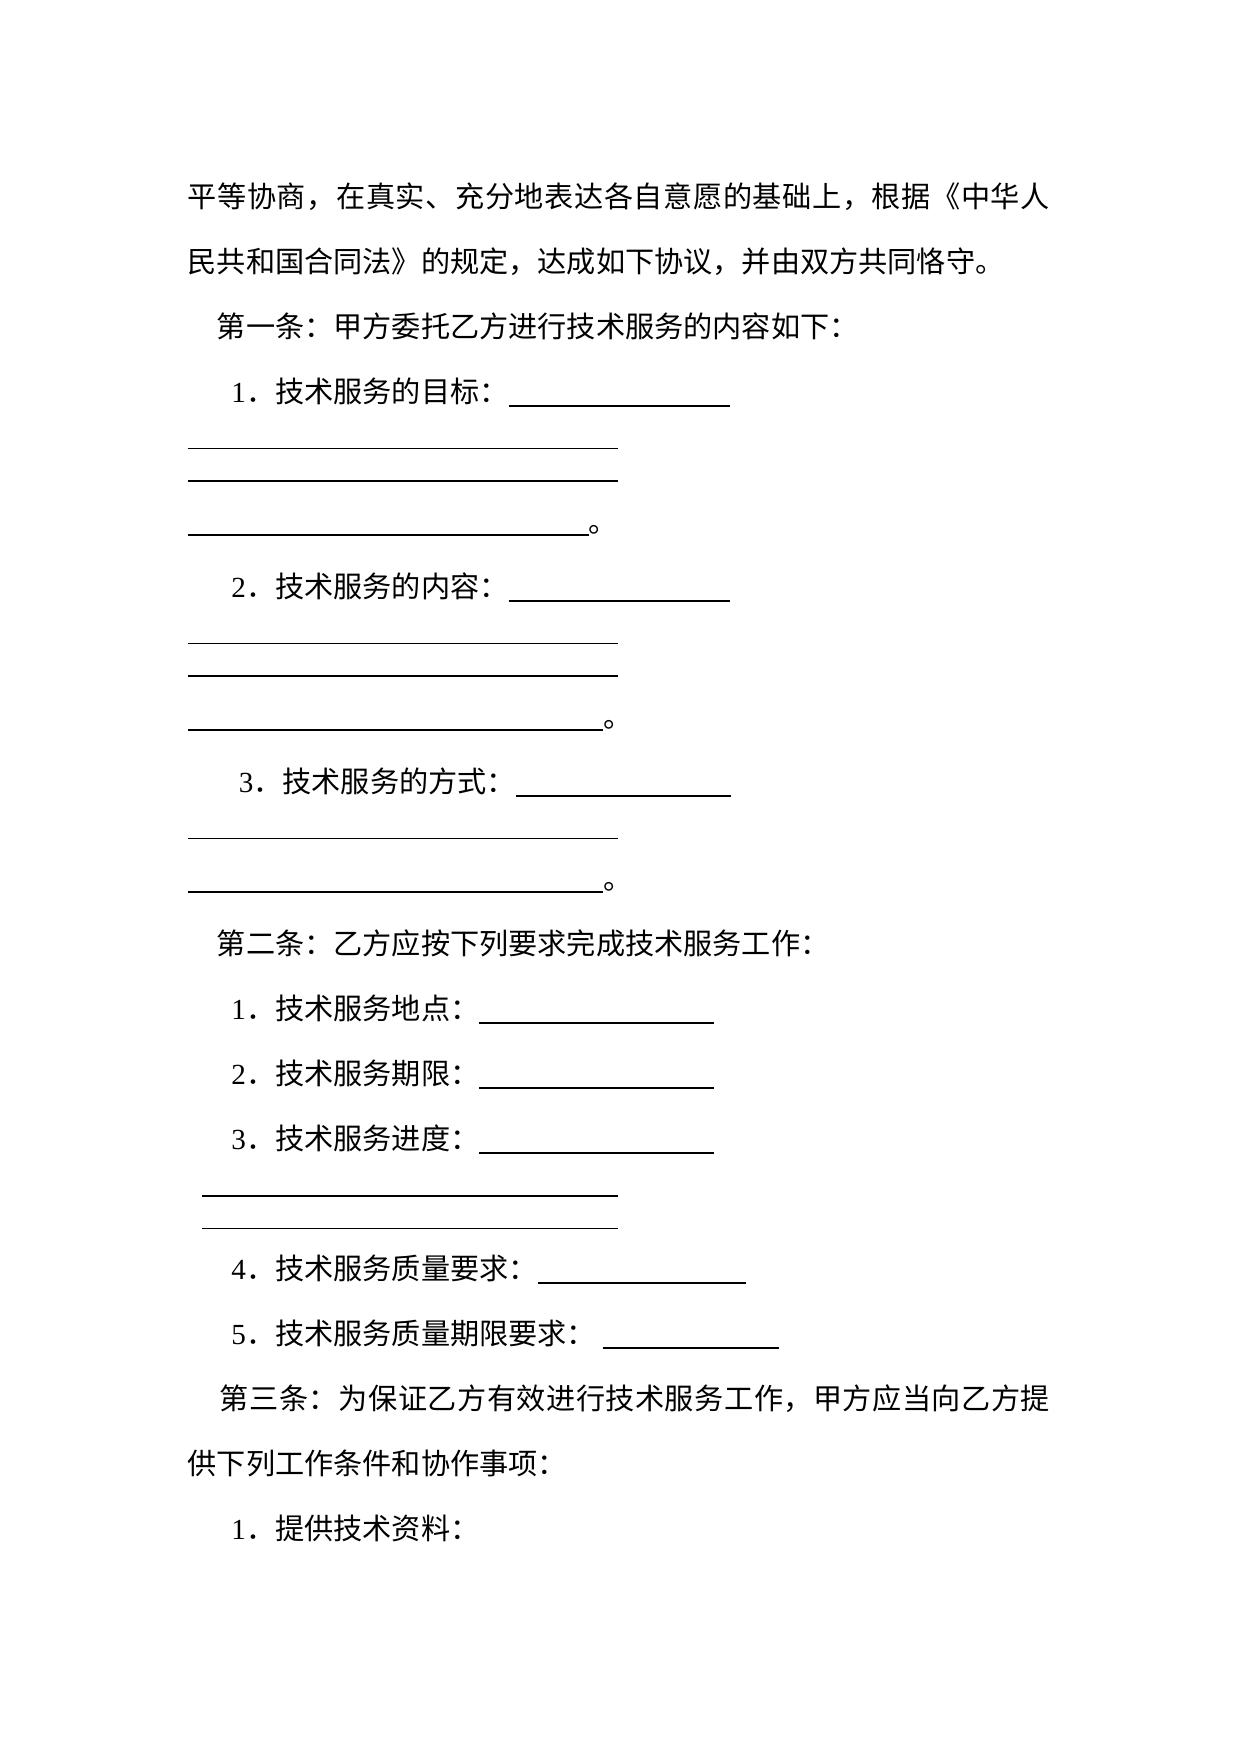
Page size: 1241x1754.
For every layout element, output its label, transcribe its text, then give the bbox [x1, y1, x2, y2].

text 3．技术服务进度： [187, 1104, 1053, 1169]
text 。 [187, 487, 1053, 552]
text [187, 162, 1053, 292]
text 1．技术服务地点： [187, 974, 1053, 1039]
text 3．技术服务的方式： [187, 747, 1053, 812]
text 2．技术服务期限： [187, 1039, 1053, 1104]
text 第一条：甲方委托乙方进行技术服务的内容如下： [187, 292, 1053, 357]
text 2．技术服务的内容： [187, 552, 1053, 617]
text 第二条：乙方应按下列要求完成技术服务工作： [187, 909, 1053, 974]
text 4．技术服务质量要求： [187, 1234, 1053, 1299]
text 。 [187, 844, 1053, 909]
text 第三条：为保证乙方有效进行技术服务工作，甲方应当向乙方提供下列工作条件和协作事项： [187, 1364, 1053, 1494]
text 1．技术服务的目标： [187, 357, 1053, 422]
text 1．提供技术资料： [187, 1494, 1053, 1559]
text 。 [187, 682, 1053, 747]
text 5．技术服务质量期限要求： [187, 1299, 1053, 1364]
